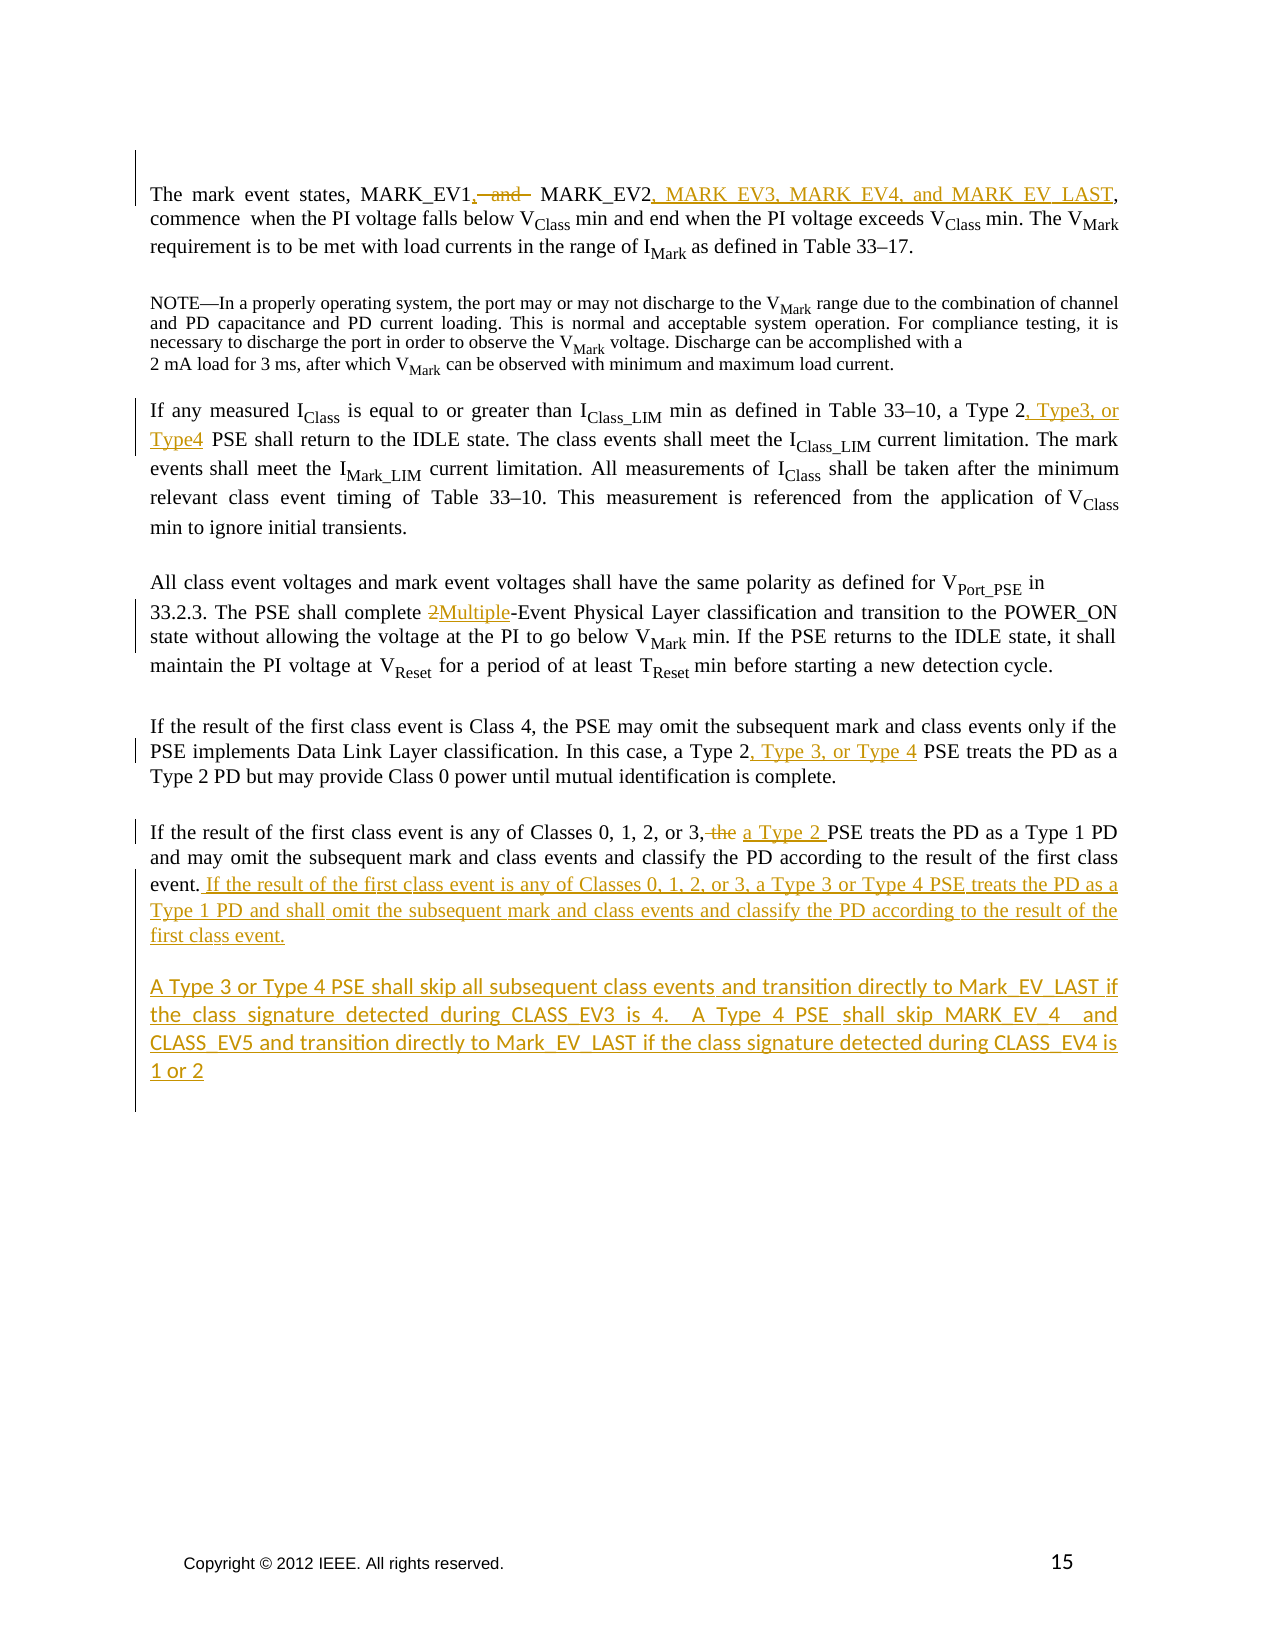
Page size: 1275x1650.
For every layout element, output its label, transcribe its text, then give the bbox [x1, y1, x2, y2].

text 33.2.3. The PSE shall complete -Event Physical Layer classification and transition to the POWER_ONstate without allowing the voltage at the PI to go below VMark min. If the PSE returns to the IDLE state, it shall maintain the PI voltage at VReset for a period of at least TReset min before starting a new detection cycle. [150, 599, 1117, 682]
text If any measured IClass is equal to or greater than IClass_LIM min as defined in Table 33–10, a Type 2 PSE shall return to the IDLE state. The class events shall meet the IClass_LIM current limitation. The mark events shall meet the IMark_LIM current limitation. All measurements of IClass shall be taken after the minimum relevant class event timing of Table 33–10. This measurement is referenced from the application of VClass min to ignore initial transients. [150, 398, 1119, 539]
text If the result of the first class event is any of Classes 0, 1, 2, or 3, PSE treats the PD as a Type 1 PD and may omit the subsequent mark and class events and classify the PD according to the result of the first class event. [150, 819, 1118, 947]
text If the result of the first class event is Class 4, the PSE may omit the subsequent mark and class events only if the PSE implements Data Link Layer classification. In this case, a Type 2 PSE treats the PD as a Type 2 PD but may provide Class 0 power until mutual identification is complete. [150, 713, 1118, 788]
text 2 mA load for 3 ms, after which VMark can be observed with minimum and maximum load current. [150, 358, 961, 378]
text NOTE—In a properly operating system, the port may or may not discharge to the VMark range due to the combination of channel and PD capacitance and PD current loading. This is normal and acceptable system operation. For compliance testing, it is necessary to discharge the port in order to observe the VMark voltage. Discharge can be accomplished with a [150, 291, 1118, 358]
text The mark event states, MARK_EV1 MARK_EV2, commence when the PI voltage falls below VClass min and end when the PI voltage exceeds VClass min. The VMark requirement is to be met with load currents in the range of IMark as defined in Table 33–17. [150, 181, 1119, 263]
text All class event voltages and mark event voltages shall have the same polarity as defined for VPort_PSE in [150, 570, 1118, 599]
